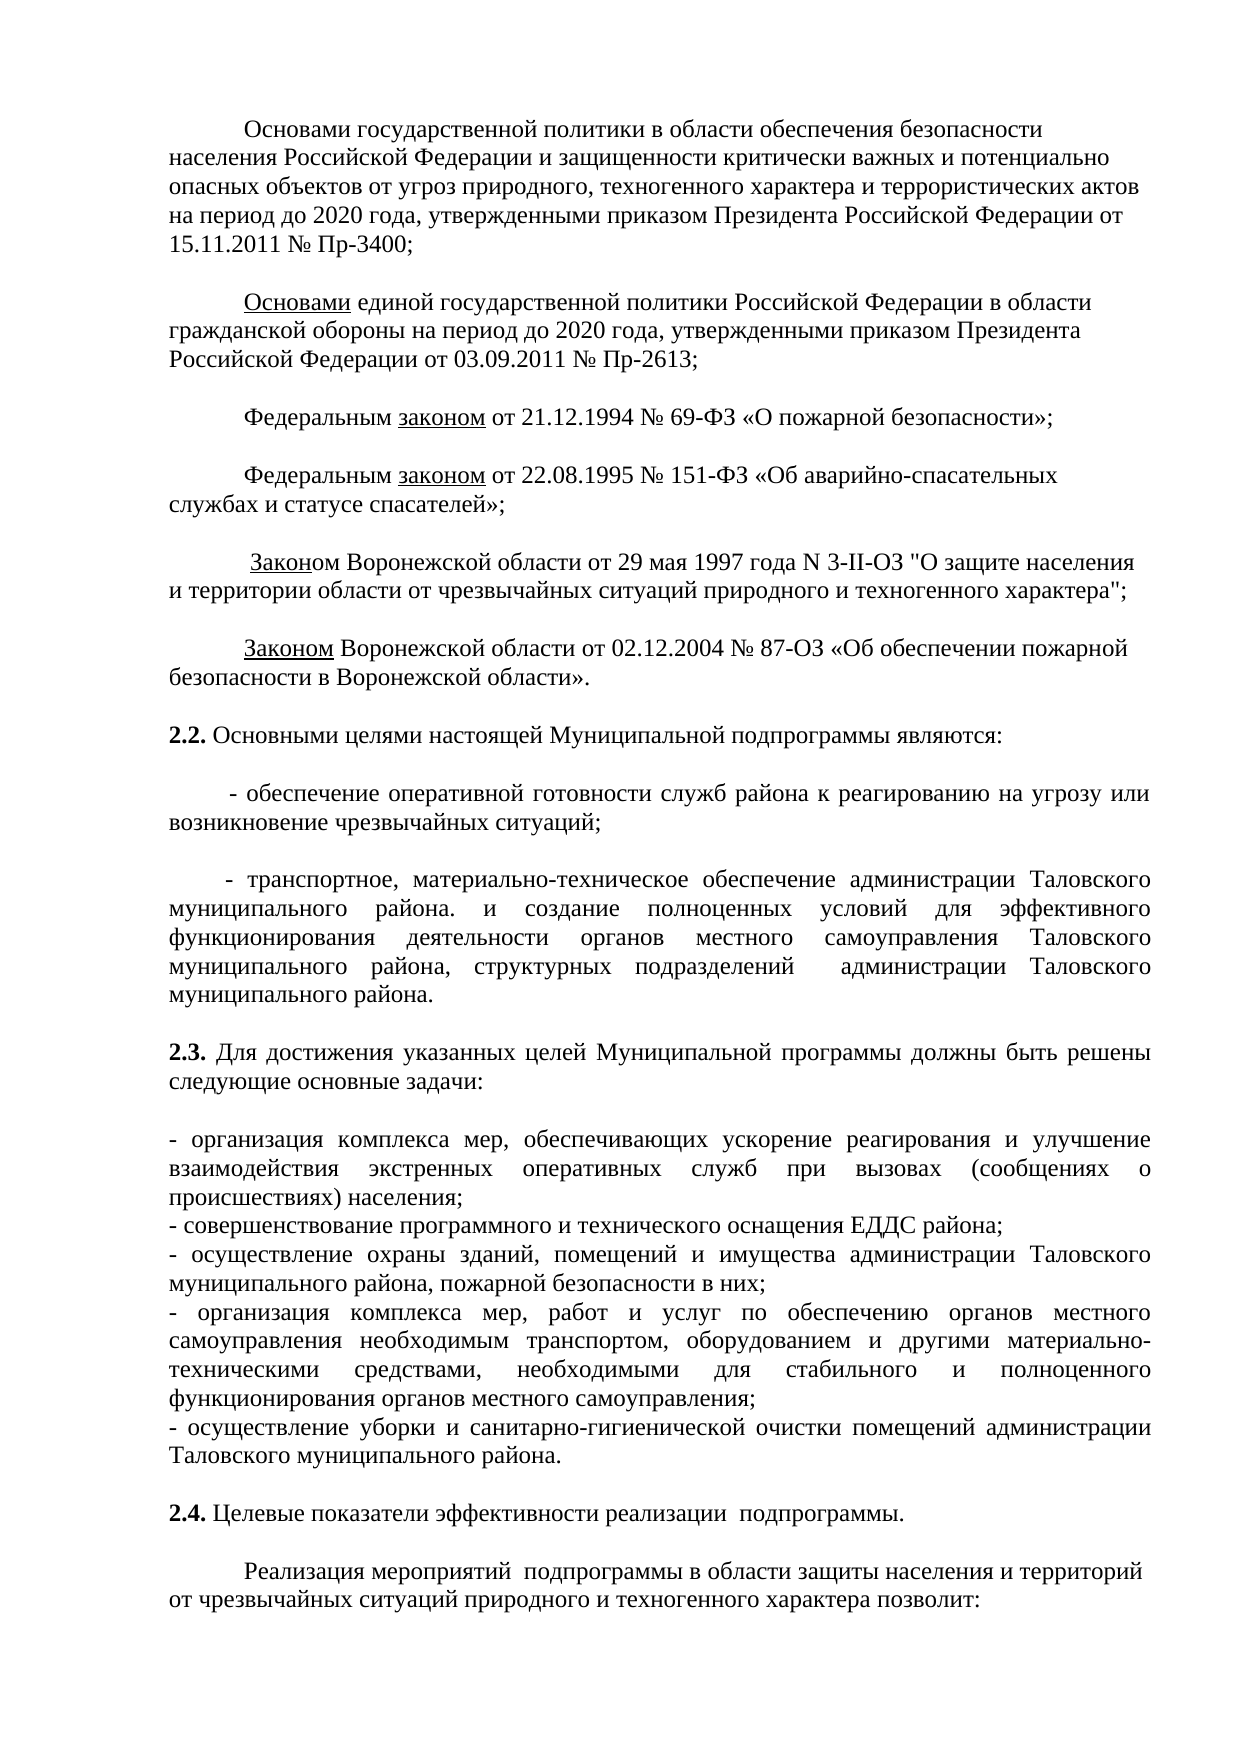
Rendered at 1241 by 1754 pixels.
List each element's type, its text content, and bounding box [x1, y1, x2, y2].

text - совершенствование программного и технического оснащения ЕДДС района; [169, 1210, 1152, 1239]
text - организация комплекса мер, работ и услуг по обеспечению органов местного самоуправления необходимым транспортом, оборудованием и другими материально-техническими средствами, необходимыми для стабильного и полноценного функционирования органов местного самоуправления; [169, 1297, 1152, 1412]
text Реализация мероприятий подпрограммы в области защиты населения и территорий от чрезвычайных ситуаций природного и техногенного характера позволит: [169, 1556, 1152, 1613]
text - транспортное, материально-техническое обеспечение администрации Таловского муниципального района. и создание полноценных условий для эффективного функционирования деятельности органов местного самоуправления Таловского муниципального района, структурных подразделений администрации Таловского муниципального района. [169, 864, 1152, 1008]
text 2.4. Целевые показатели эффективности реализации подпрограммы. [169, 1498, 1152, 1527]
text Основами государственной политики в области обеспечения безопасности населения Российской Федерации и защищенности критически важных и потенциально опасных объектов от угроз природного, техногенного характера и террористических актов на период до 2020 года, утвержденными приказом Президента Российской Федерации от 15.11.2011 № Пр-3400; [169, 114, 1152, 257]
text Федеральным законом от 21.12.1994 № 69-ФЗ «О пожарной безопасности»; [169, 402, 1152, 431]
text Законом Воронежской области от 29 мая 1997 года N 3-II-ОЗ "О защите населения и территории области от чрезвычайных ситуаций природного и техногенного характера"; [169, 547, 1152, 604]
text - осуществление уборки и санитарно-гигиенической очистки помещений администрации Таловского муниципального района. [169, 1412, 1152, 1469]
text - осуществление охраны зданий, помещений и имущества администрации Таловского муниципального района, пожарной безопасности в них; [169, 1239, 1152, 1297]
text 2.2. Основными целями настоящей Муниципальной подпрограммы являются: [169, 720, 1152, 749]
text 2.3. Для достижения указанных целей Муниципальной программы должны быть решены следующие основные задачи: [169, 1037, 1152, 1095]
text Основами единой государственной политики Российской Федерации в области гражданской обороны на период до 2020 года, утвержденными приказом Президента Российской Федерации от 03.09.2011 № Пр-2613; [169, 287, 1152, 373]
text Законом Воронежской области от 02.12.2004 № 87-ОЗ «Об обеспечении пожарной безопасности в Воронежской области». [169, 633, 1152, 691]
text - обеспечение оперативной готовности служб района к реагированию на угрозу или возникновение чрезвычайных ситуаций; [169, 778, 1152, 835]
text Федеральным законом от 22.08.1995 № 151-ФЗ «Об аварийно-спасательных службах и статусе спасателей»; [169, 460, 1152, 517]
text - организация комплекса мер, обеспечивающих ускорение реагирования и улучшение взаимодействия экстренных оперативных служб при вызовах (сообщениях о происшествиях) населения; [169, 1124, 1152, 1210]
